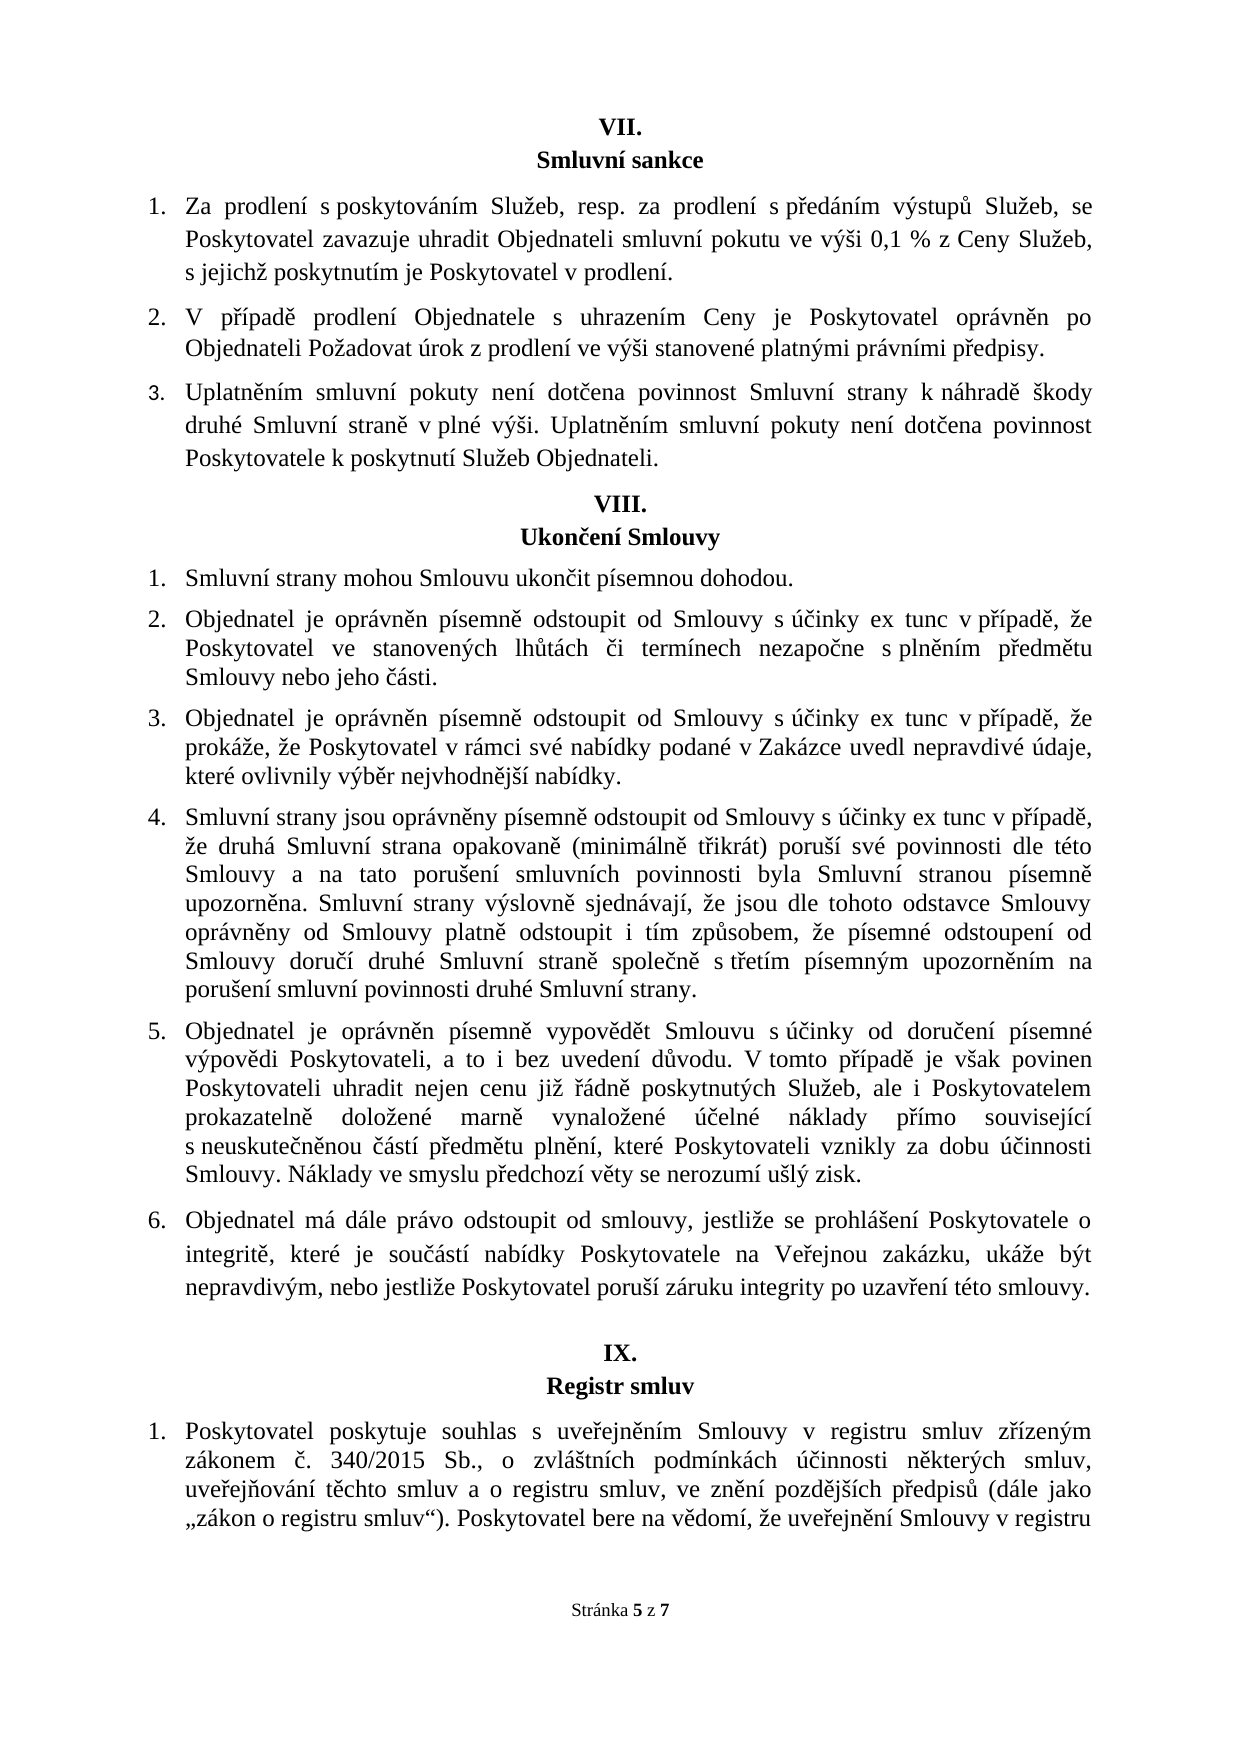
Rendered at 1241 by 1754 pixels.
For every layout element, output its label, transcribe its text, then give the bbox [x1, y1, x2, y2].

list Smluvní strany mohou Smlouvu ukončit písemnou dohodou. [148, 563, 1092, 592]
text Registr smluv [148, 1371, 1092, 1399]
text VIII. [148, 489, 1092, 518]
list Objednatel je oprávněn písemně odstoupit od Smlouvy s účinky ex tunc v případě, že prokáže, že Poskytovatel v rámci své nabídky podané v Zakázce uvedl nepravdivé údaje, které ovlivnily výběr nejvhodnější nabídky. [148, 703, 1092, 789]
list Uplatněním smluvní pokuty není dotčena povinnost Smluvní strany k náhradě škody druhé Smluvní straně v plné výši. Uplatněním smluvní pokuty není dotčena povinnost Poskytovatele k poskytnutí Služeb Objednateli. [148, 377, 1092, 472]
list Objednatel má dále právo odstoupit od smlouvy, jestliže se prohlášení Poskytovatele o integritě, které je součástí nabídky Poskytovatele na Veřejnou zakázku, ukáže být nepravdivým, nebo jestliže Poskytovatel poruší záruku integrity po uzavření této smlouvy. [148, 1201, 1092, 1301]
text Smluvní sankce [148, 145, 1092, 174]
list Objednatel je oprávněn písemně odstoupit od Smlouvy s účinky ex tunc v případě, že Poskytovatel ve stanovených lhůtách či termínech nezapočne s plněním předmětu Smlouvy nebo jeho části. [148, 604, 1092, 691]
list Smluvní strany jsou oprávněny písemně odstoupit od Smlouvy s účinky ex tunc v případě, že druhá Smluvní strana opakovaně (minimálně třikrát) poruší své povinnosti dle této Smlouvy a na tato porušení smluvních povinnosti byla Smluvní stranou písemně upozorněna. Smluvní strany výslovně sjednávají, že jsou dle tohoto odstavce Smlouvy oprávněny od Smlouvy platně odstoupit i tím způsobem, že písemné odstoupení od Smlouvy doručí druhé Smluvní straně společně s třetím písemným upozorněním na porušení smluvní povinnosti druhé Smluvní strany. [148, 802, 1092, 1003]
list Objednatel je oprávněn písemně vypovědět Smlouvu s účinky od doručení písemné výpovědi Poskytovateli, a to i bez uvedení důvodu. V tomto případě je však povinen Poskytovateli uhradit nejen cenu již řádně poskytnutých Služeb, ale i Poskytovatelem prokazatelně doložené marně vynaložené účelné náklady přímo související s neuskutečněnou částí předmětu plnění, které Poskytovateli vznikly za dobu účinnosti Smlouvy. Náklady ve smyslu předchozí věty se nerozumí ušlý zisk. [148, 1016, 1092, 1188]
text IX. [148, 1338, 1092, 1367]
text Ukončení Smlouvy [148, 522, 1092, 551]
list Za prodlení s poskytováním Služeb, resp. za prodlení s předáním výstupů Služeb, se Poskytovatel zavazuje uhradit Objednateli smluvní pokutu ve výši 0,1 % z Ceny Služeb, s jejichž poskytnutím je Poskytovatel v prodlení. [148, 191, 1092, 286]
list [148, 1416, 1092, 1531]
text VII. [148, 112, 1092, 141]
list V případě prodlení Objednatele s uhrazením Ceny je Poskytovatel oprávněn po Objednateli Požadovat úrok z prodlení ve výši stanovené platnými právními předpisy. [148, 302, 1092, 362]
